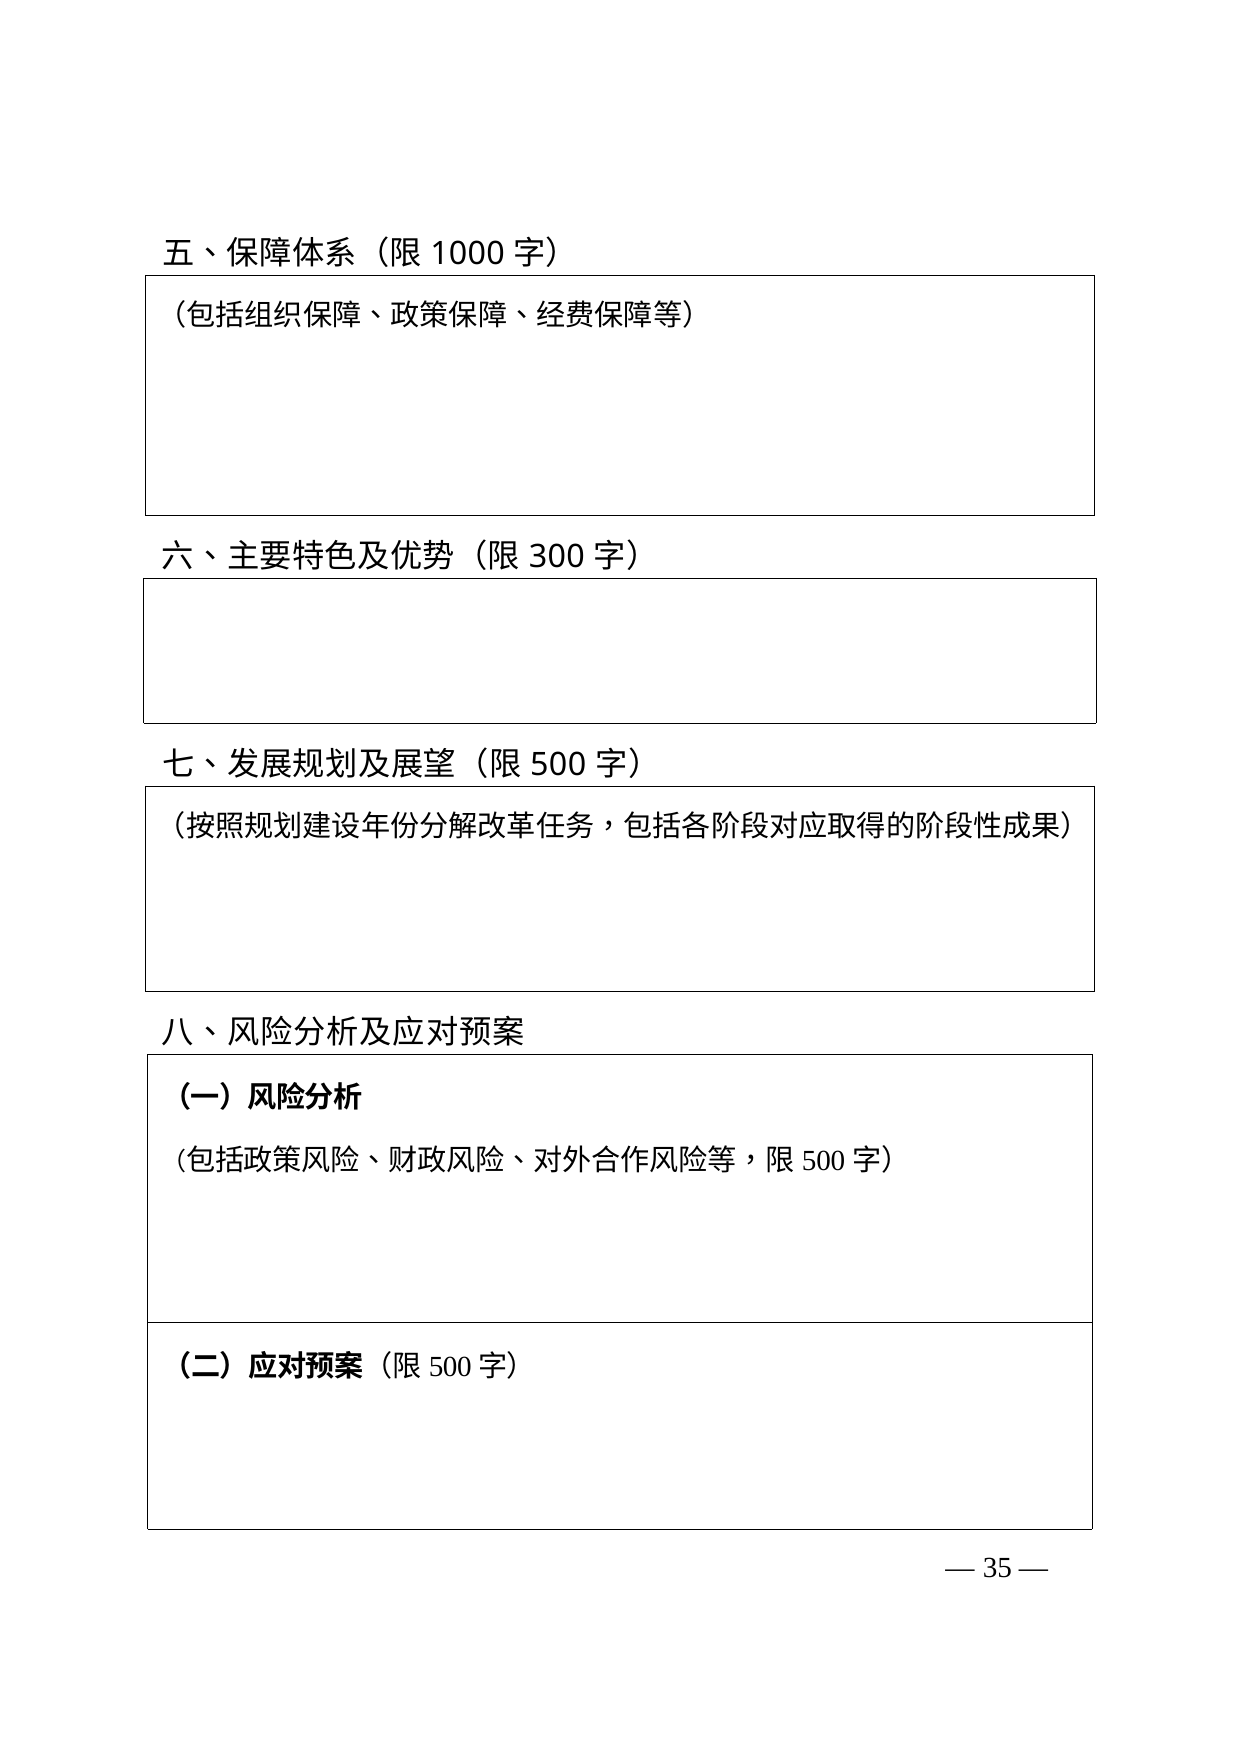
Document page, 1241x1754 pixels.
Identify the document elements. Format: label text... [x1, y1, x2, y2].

table_header （一）风险分析 （包括政策风险、财政风险、对外合作风险等，限 500 字） [148, 1055, 1092, 1322]
table_header （包括组织保障、政策保障、经费保障等） [146, 276, 1094, 515]
table_header [144, 579, 1096, 723]
text 六、主要特色及优势（限 300 字） [162, 536, 1097, 576]
text 七、发展规划及展望（限 500 字） [162, 743, 1097, 783]
text 五、保障体系（限 1000 字） [162, 232, 1097, 272]
text 八、风险分析及应对预案 [161, 1011, 1097, 1052]
table_header （按照规划建设年份分解改革任务，包括各阶段对应取得的阶段性成果） [146, 787, 1094, 991]
table_cell （二）应对预案（限 500 字） [148, 1323, 1092, 1529]
